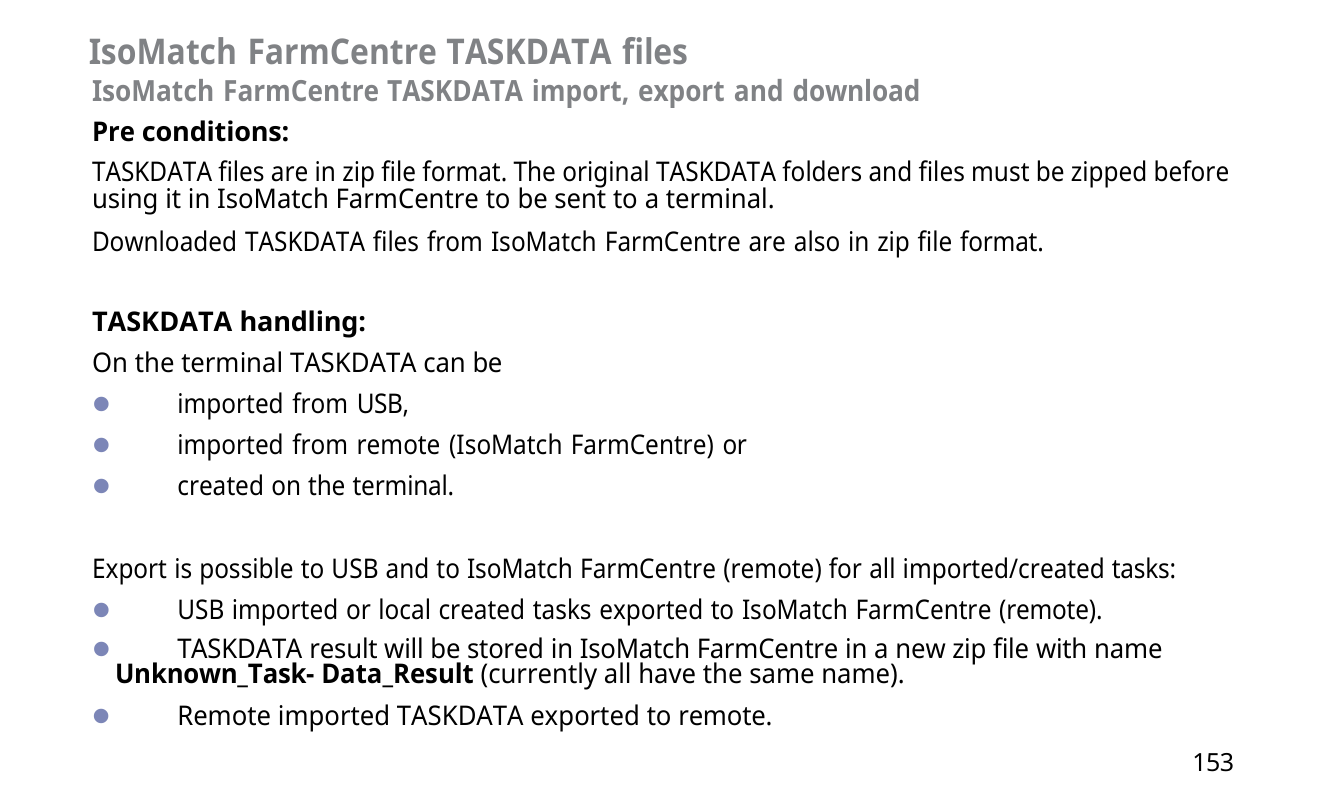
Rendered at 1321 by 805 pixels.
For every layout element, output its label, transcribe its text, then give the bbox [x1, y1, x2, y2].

subtitle IsoMatch FarmCentre TASKDATA files [88, 29, 1258, 73]
list imported from USB, [92, 384, 1258, 421]
text Downloaded TASKDATA files from IsoMatch FarmCentre are also in zip file format. [92, 222, 1258, 259]
list USB imported or local created tasks exported to IsoMatch FarmCentre (remote). [92, 590, 1258, 627]
list TASKDATA result will be stored in IsoMatch FarmCentre in a new zip file with name Unknown_Task- Data_Result (currently all have the same name). [92, 636, 1223, 691]
list created on the terminal. [92, 466, 1258, 503]
list Remote imported TASKDATA exported to remote. [92, 697, 1258, 734]
text Export is possible to USB and to IsoMatch FarmCentre (remote) for all imported/created tasks: [92, 549, 1258, 586]
list imported from remote (IsoMatch FarmCentre) or [92, 425, 1258, 462]
subtitle Pre conditions: [92, 113, 1258, 149]
subtitle IsoMatch FarmCentre TASKDATA import, export and download [92, 73, 1258, 108]
text On the terminal TASKDATA can be [92, 344, 1258, 381]
text TASKDATA files are in zip file format. The original TASKDATA folders and files must be zipped before using it in IsoMatch FarmCentre to be sent to a terminal. [92, 159, 1232, 217]
subtitle TASKDATA handling: [92, 303, 1258, 340]
